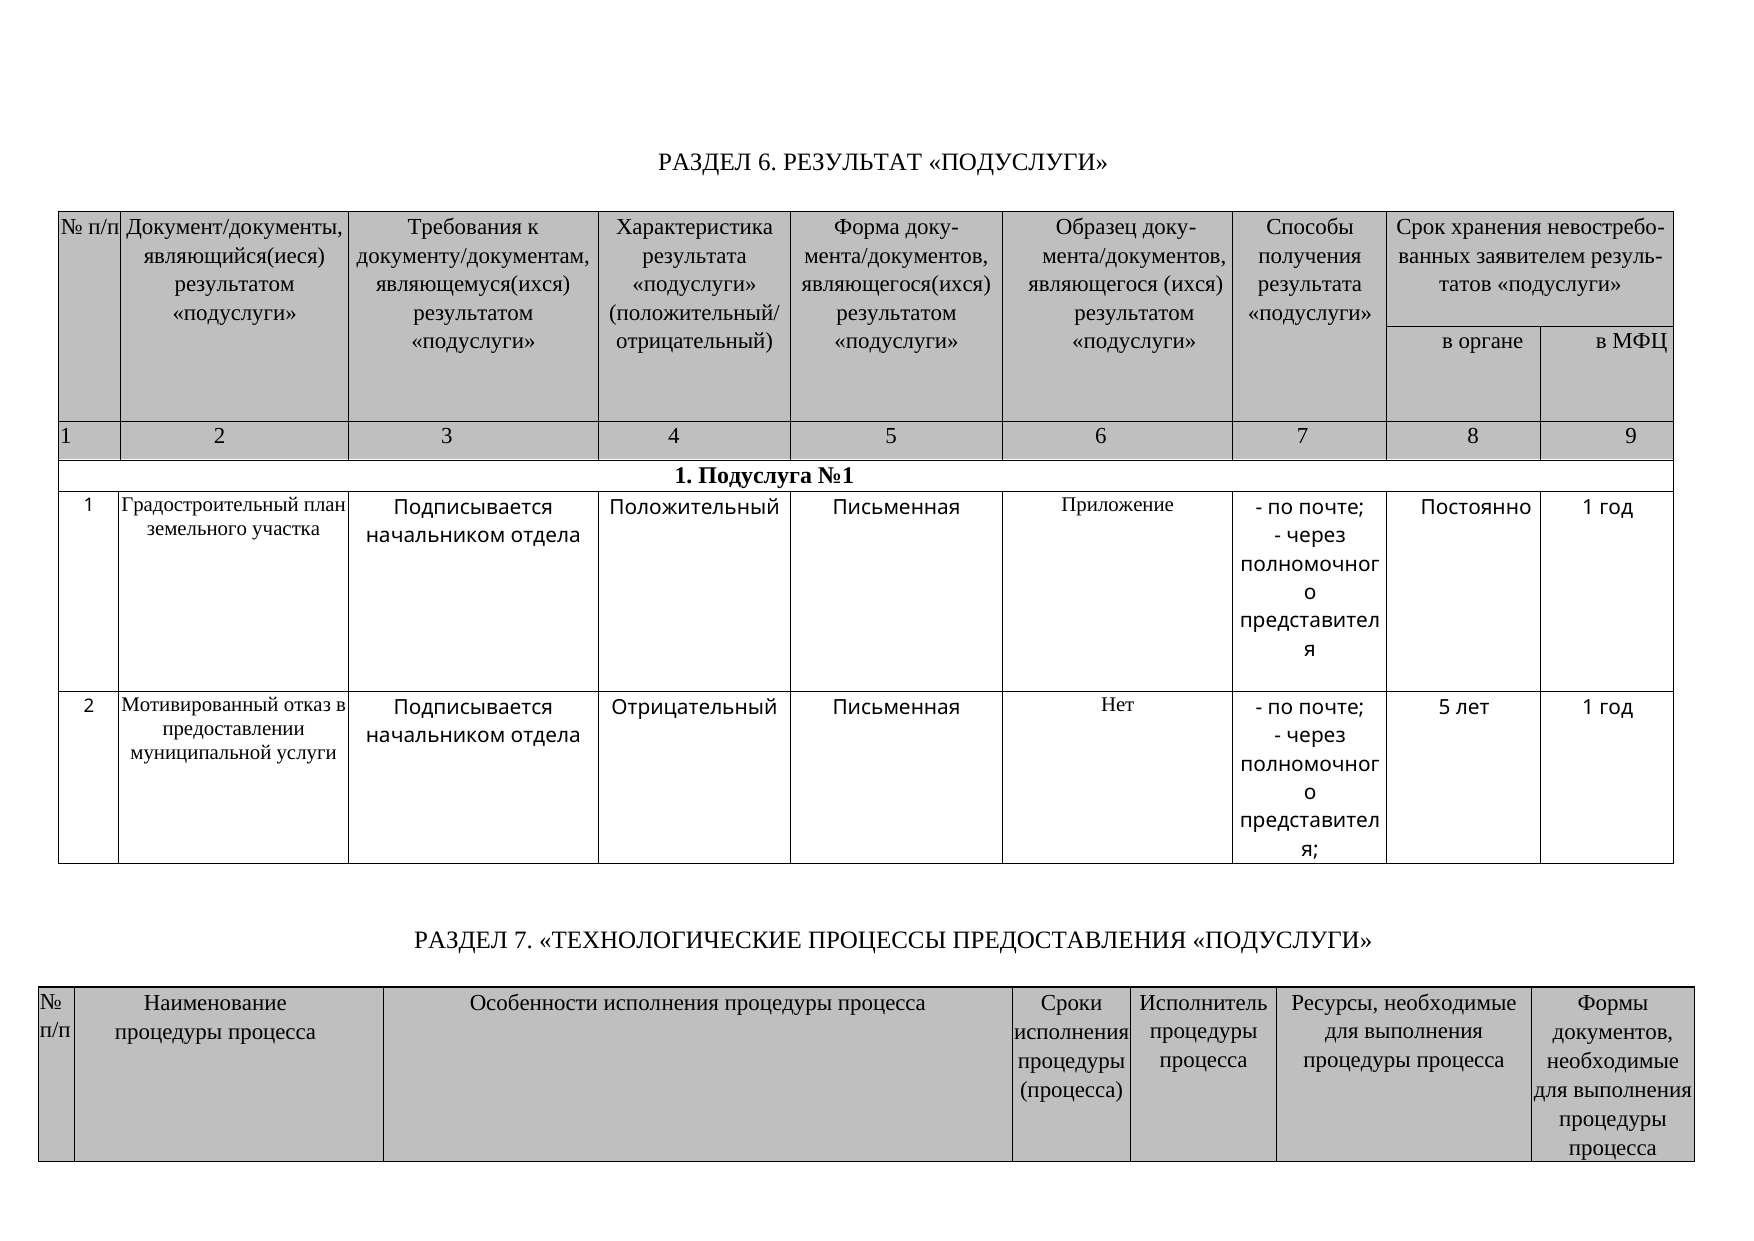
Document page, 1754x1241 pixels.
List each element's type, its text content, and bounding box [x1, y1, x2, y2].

table_header № п/п [39, 988, 74, 1161]
table_cell Подписывается начальником отдела [349, 492, 598, 691]
table_cell Письменная [791, 692, 1002, 862]
table_header Характеристика результата «подуслуги» (положительный/ отрицательный) [599, 212, 790, 421]
table_header Наименование процедуры процесса [75, 988, 383, 1161]
table_header Требования к документу/документам, являющемуся(ихся) результатом «подуслуги» [349, 212, 598, 421]
table_cell Нет [1003, 692, 1232, 862]
table_header Способы получения результата «подуслуги» [1233, 212, 1386, 421]
table_cell в органе [1387, 327, 1540, 421]
table_cell 3 [349, 422, 598, 459]
table_header № п/п [59, 212, 120, 421]
table_header Особенности исполнения процедуры процесса [384, 988, 1012, 1161]
table_header Ресурсы, необходимые для выполнения процедуры процесса [1277, 988, 1531, 1161]
table_header Документ/документы, являющийся(иеся) результатом «подуслуги» [121, 212, 348, 421]
table_cell - по почте; - через полномочного представителя; [1233, 692, 1386, 862]
table_header Образец документа/документов, являющегося (ихся) результатом «подуслуги» [1003, 212, 1232, 421]
table_cell 1 [59, 422, 120, 459]
table_header Срок хранения невостребованных заявителем результатов «подуслуги» [1387, 212, 1673, 326]
table_cell Положительный [599, 492, 790, 691]
table_cell 4 [599, 422, 790, 459]
table_header Исполнитель процедуры процесса [1131, 988, 1276, 1161]
table_header Сроки исполнения процедуры (процесса) [1013, 988, 1130, 1161]
table_cell 2 [59, 692, 118, 862]
table_cell Постоянно [1387, 492, 1540, 691]
table_header Форма документа/документов, являющегося(ихся) результатом «подуслуги» [791, 212, 1002, 421]
table_cell 2 [121, 422, 348, 459]
table_cell 9 [1541, 422, 1673, 459]
table_cell 6 [1003, 422, 1232, 459]
table_cell Приложение [1003, 492, 1232, 691]
text РАЗДЕЛ 7. «ТЕХНОЛОГИЧЕСКИЕ ПРОЦЕССЫ ПРЕДОСТАВЛЕНИЯ «ПОДУСЛУГИ» [107, 926, 1680, 954]
table_cell 1 год [1541, 692, 1673, 862]
text РАЗДЕЛ 6. РЕЗУЛЬТАТ «ПОДУСЛУГИ» [86, 148, 1680, 176]
table_cell Подписывается начальником отдела [349, 692, 598, 862]
table_cell Мотивированный отказ в предоставлении муниципальной услуги [119, 692, 348, 862]
table_cell 8 [1387, 422, 1540, 459]
table_cell Отрицательный [599, 692, 790, 862]
table_header Формы документов, необходимые для выполнения процедуры процесса [1532, 988, 1694, 1161]
table_cell 7 [1233, 422, 1386, 459]
table_cell 5 [791, 422, 1002, 459]
table_cell - по почте; - через полномочного представителя [1233, 492, 1386, 691]
table_cell в МФЦ [1541, 327, 1673, 421]
table_cell Градостроительный план земельного участка [119, 492, 348, 691]
table_cell 5 лет [1387, 692, 1540, 862]
table_cell 1 год [1541, 492, 1673, 691]
table_cell 1 [59, 492, 118, 691]
table_cell 1. Подуслуга №1 [59, 461, 1673, 491]
table_cell Письменная [791, 492, 1002, 691]
